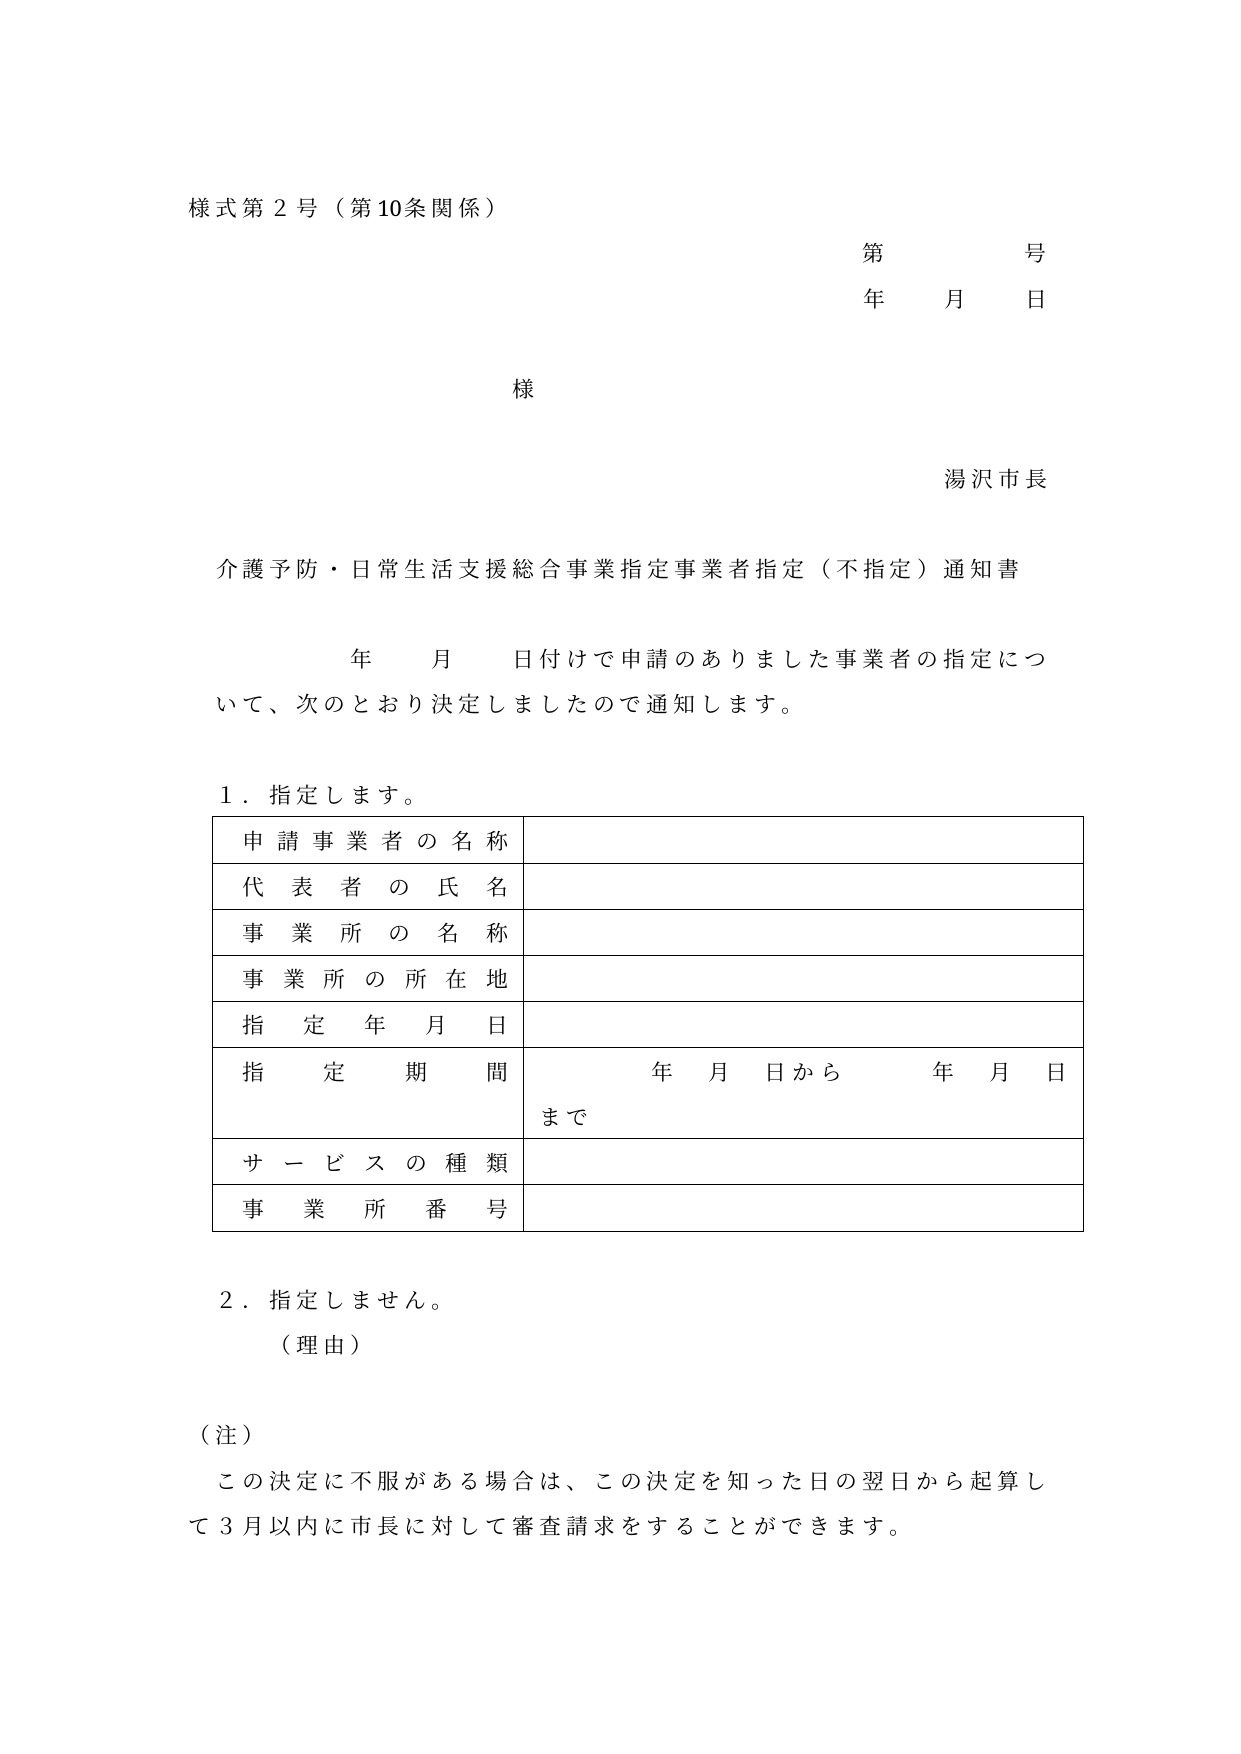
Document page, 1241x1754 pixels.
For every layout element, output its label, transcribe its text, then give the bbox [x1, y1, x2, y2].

text 年 月 日付けで申請のありました事業者の指定について、次のとおり決定しましたので通知します。 [188, 636, 1052, 726]
table_cell [524, 1185, 1083, 1231]
table_cell 事業所の名称 [213, 910, 523, 955]
text 湯沢市長 [188, 455, 1052, 501]
table_cell [524, 1139, 1083, 1184]
text １．指定します。 [188, 771, 1052, 816]
table_cell [524, 910, 1083, 955]
text （理由） [188, 1322, 1052, 1367]
text 年 月 日 [188, 275, 1052, 320]
table_cell 代表者の氏名 [213, 864, 523, 908]
text 様 [188, 365, 956, 410]
table_cell [524, 864, 1083, 908]
table_header [524, 817, 1083, 862]
table_cell [524, 956, 1083, 1001]
table_cell 事業所番号 [213, 1185, 523, 1231]
text 介護予防・日常生活支援総合事業指定事業者指定（不指定）通知書 [188, 546, 1052, 591]
text ２．指定しません。 [188, 1277, 1052, 1322]
text この決定に不服がある場合は、この決定を知った日の翌日から起算して３月以内に市長に対して審査請求をすることができます。 [188, 1457, 1052, 1547]
table_cell 年 月 日から 年 月 日まで [524, 1048, 1083, 1138]
table_cell 指定期間 [213, 1048, 523, 1138]
text 第 号 [188, 230, 1052, 275]
text （注） [188, 1412, 1052, 1457]
table_cell サービスの種類 [213, 1139, 523, 1184]
table_cell 事業所の所在地 [213, 956, 523, 1001]
text 様式第２号（第10条関係） [164, 185, 1052, 230]
table_cell [524, 1002, 1083, 1047]
table_header 申請事業者の名称 [213, 817, 523, 862]
table_cell 指定年月日 [213, 1002, 523, 1047]
